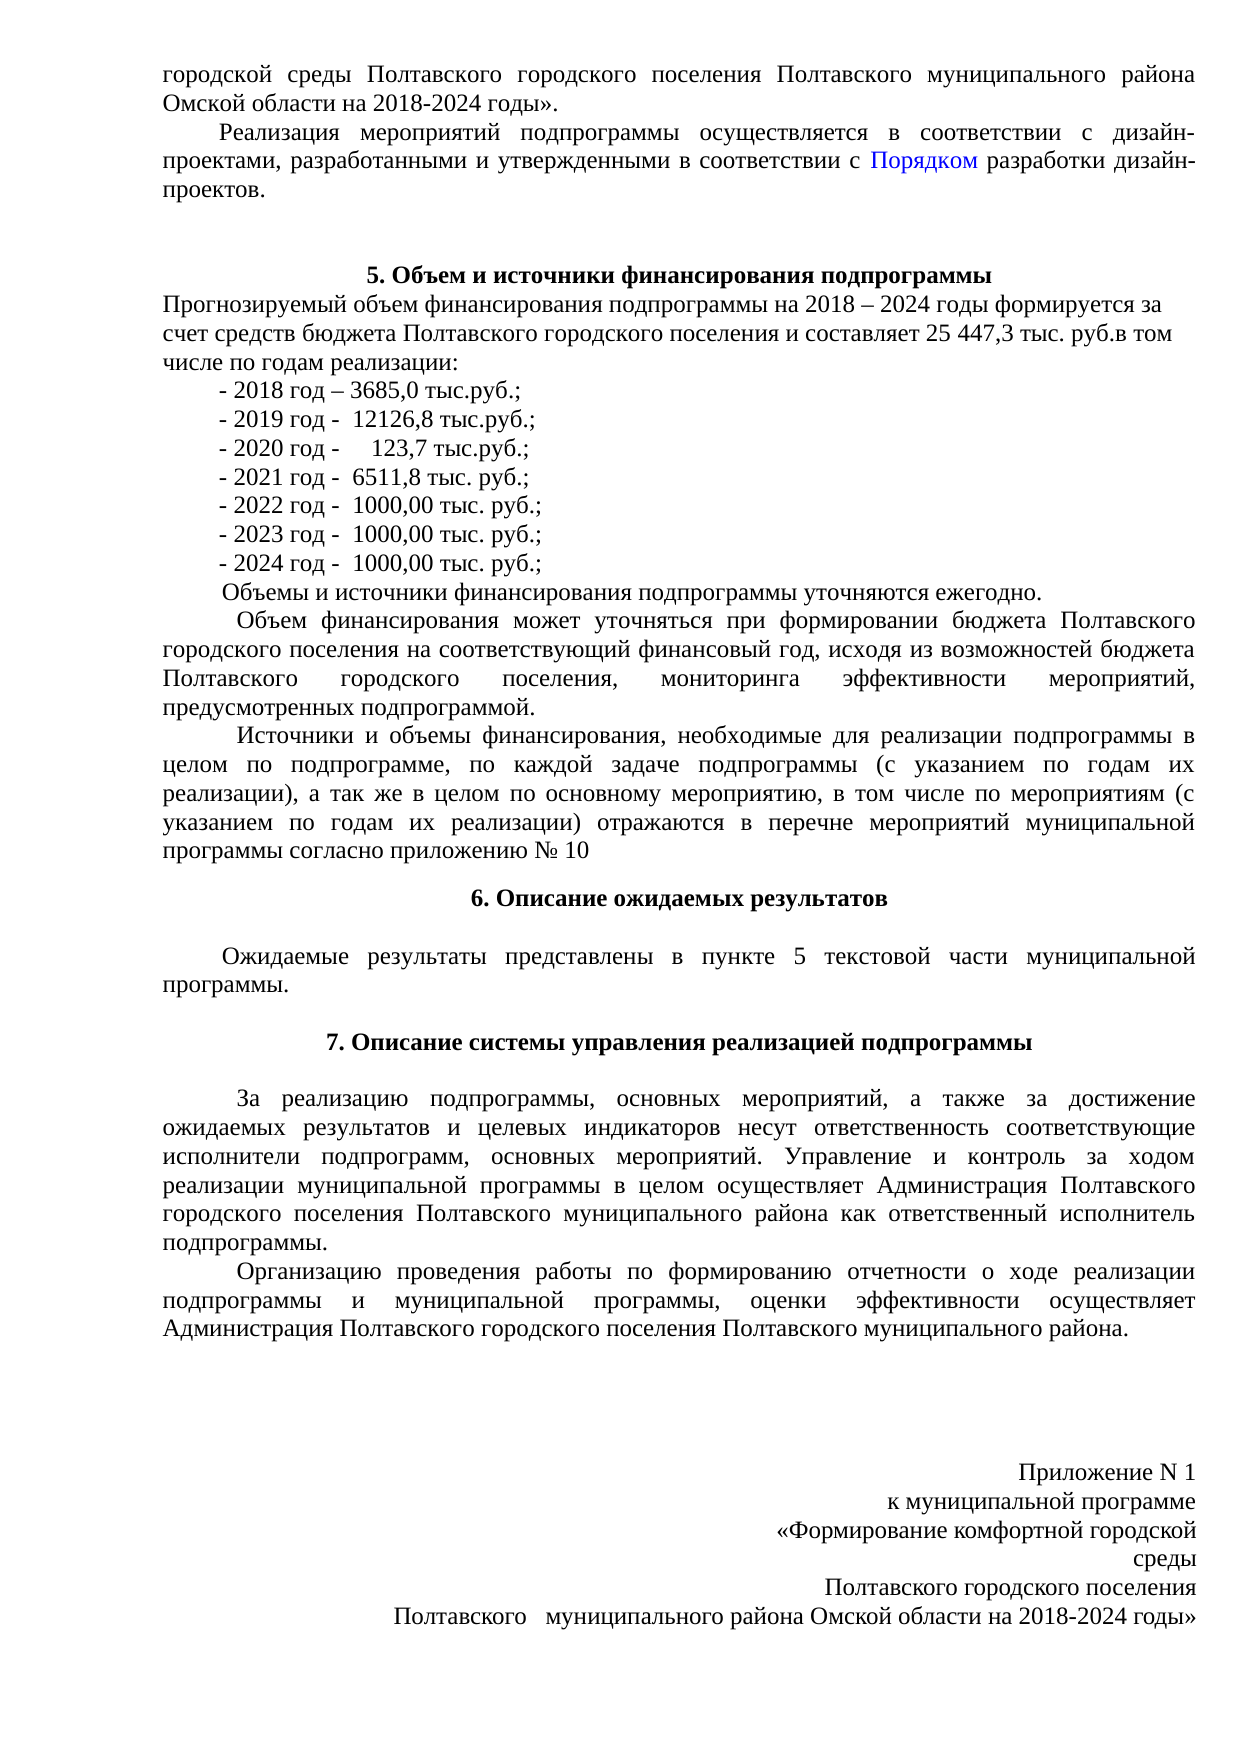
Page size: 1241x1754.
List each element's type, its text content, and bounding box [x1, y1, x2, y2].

text Полтавского городского поселения Полтавского муниципального района Омской области на 2018-2024 годы» [162, 1572, 1197, 1630]
text 6. Описание ожидаемых результатов [162, 883, 1196, 912]
text «Формирование комфортной городской среды [162, 1515, 1197, 1572]
text - 2018 год – 3685,0 тыс.руб.; [162, 375, 1196, 404]
text Источники и объемы финансирования, необходимые для реализации подпрограммы в целом по подпрограмме, по каждой задаче подпрограммы (с указанием по годам их реализации), а так же в целом по основному мероприятию, в том числе по мероприятиям (с указанием по годам их реализации) отражаются в перечне мероприятий муниципальной программы согласно приложению № 10 [162, 720, 1196, 864]
text - 2022 год - 1000,00 тыс. руб.; [162, 490, 1196, 519]
text 5. Объем и источники финансирования подпрограммы [162, 260, 1196, 289]
text 7. Описание системы управления реализацией подпрограммы [162, 1027, 1196, 1056]
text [162, 59, 1196, 117]
text Приложение N 1 [162, 1457, 1196, 1486]
text - 2020 год - 123,7 тыс.руб.; [162, 433, 1196, 462]
text Прогнозируемый объем финансирования подпрограммы на 2018 – 2024 годы формируется за счет средств бюджета Полтавского городского поселения и составляет 25 447,3 тыс. руб.в том числе по годам реализации: [162, 289, 1196, 375]
text Объемы и источники финансирования подпрограммы уточняются ежегодно. [162, 577, 1196, 605]
text к муниципальной программе [162, 1486, 1196, 1515]
text За реализацию подпрограммы, основных мероприятий, а также за достижение ожидаемых результатов и целевых индикаторов несут ответственность соответствующие исполнители подпрограмм, основных мероприятий. Управление и контроль за ходом реализации муниципальной программы в целом осуществляет Администрация Полтавского городского поселения Полтавского муниципального района как ответственный исполнитель подпрограммы. [162, 1083, 1196, 1256]
text - 2024 год - 1000,00 тыс. руб.; [162, 548, 1196, 577]
text - 2021 год - 6511,8 тыс. руб.; [162, 462, 1196, 490]
text Реализация мероприятий подпрограммы осуществляется в соответствии с дизайн-проектами, разработанными и утвержденными в соответствии с Порядком разработки дизайн-проектов. [162, 117, 1196, 203]
text Объем финансирования может уточняться при формировании бюджета Полтавского городского поселения на соответствующий финансовый год, исходя из возможностей бюджета Полтавского городского поселения, мониторинга эффективности мероприятий, предусмотренных подпрограммой. [162, 605, 1196, 720]
text - 2019 год - 12126,8 тыс.руб.; [162, 404, 1196, 433]
text Ожидаемые результаты представлены в пункте 5 текстовой части муниципальной программы. [162, 941, 1196, 998]
text Организацию проведения работы по формированию отчетности о ходе реализации подпрограммы и муниципальной программы, оценки эффективности осуществляет Администрация Полтавского городского поселения Полтавского муниципального района. [162, 1256, 1196, 1342]
text - 2023 год - 1000,00 тыс. руб.; [162, 519, 1196, 548]
